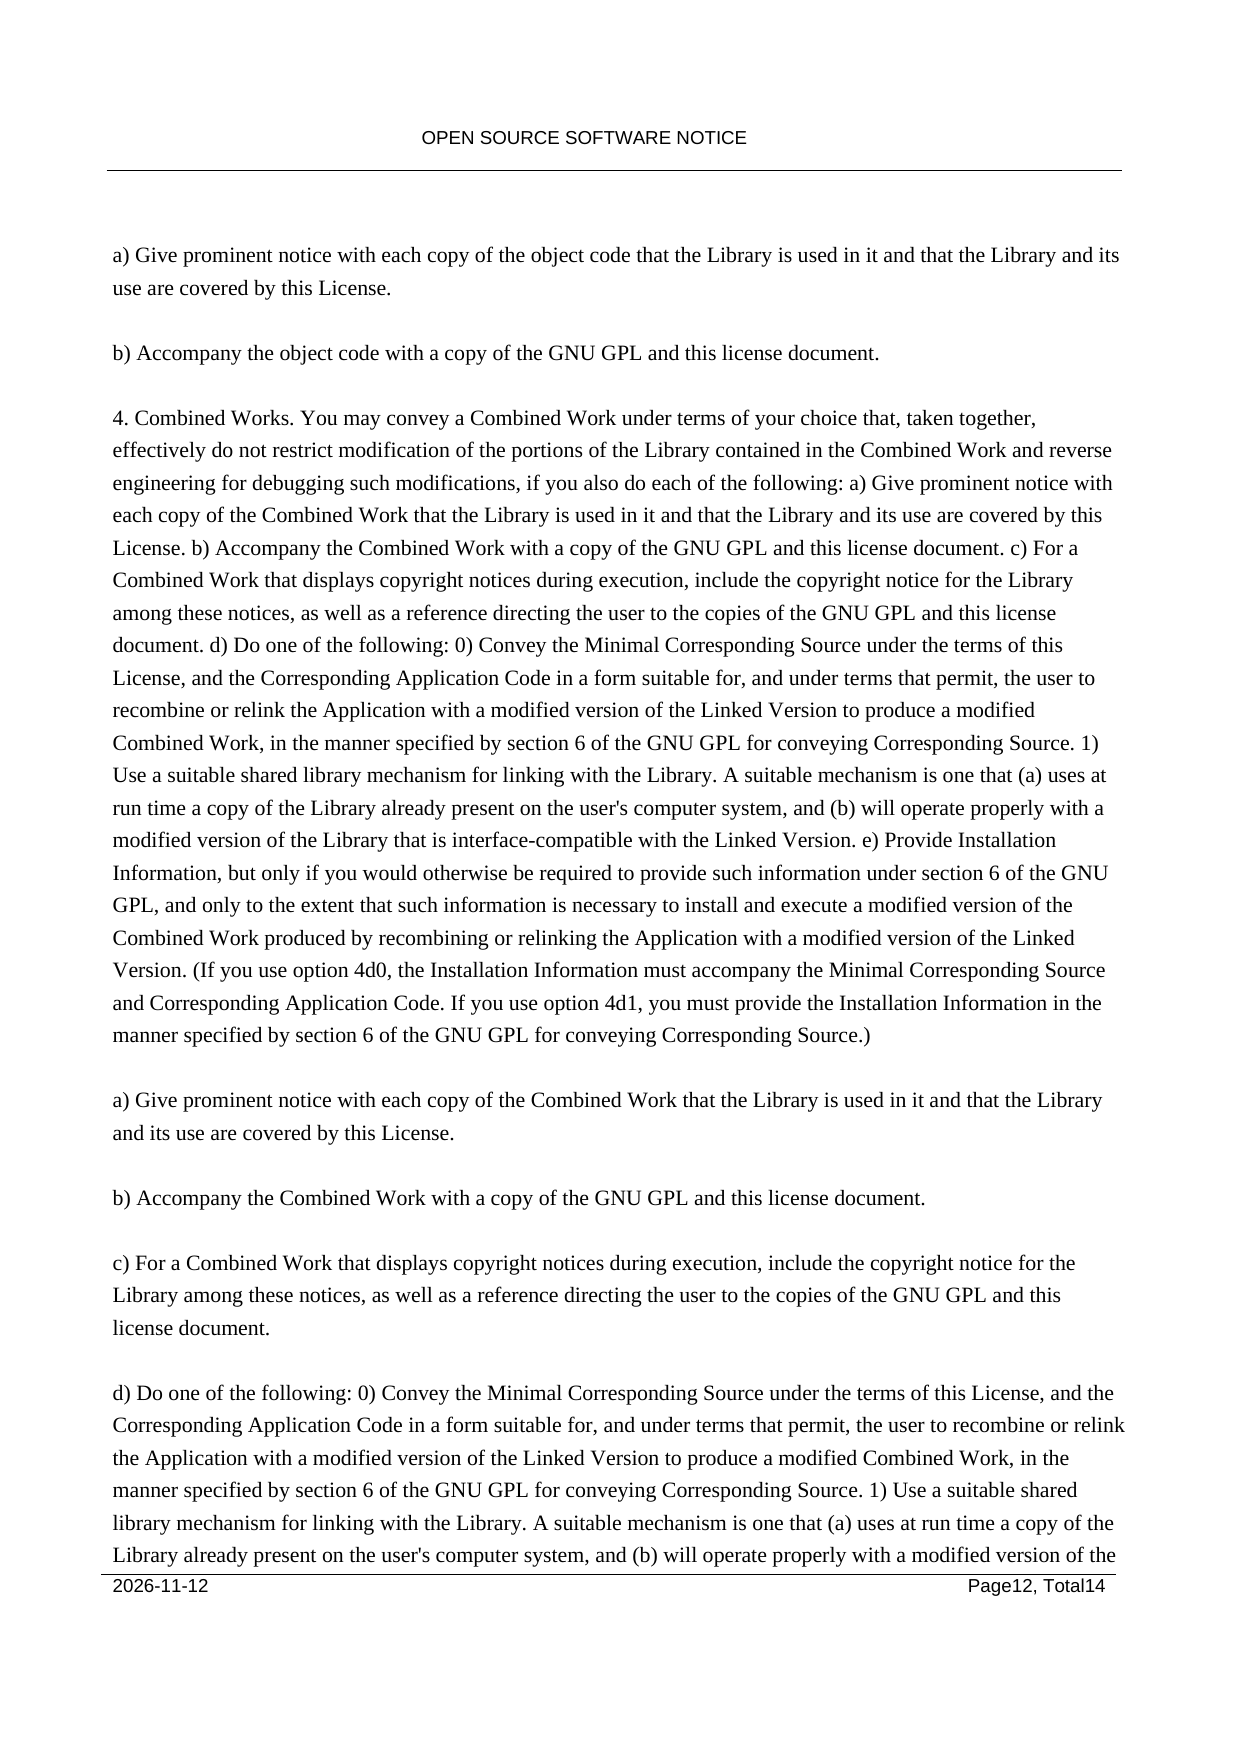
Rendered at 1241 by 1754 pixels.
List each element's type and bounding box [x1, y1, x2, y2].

text [112, 206, 1128, 1571]
